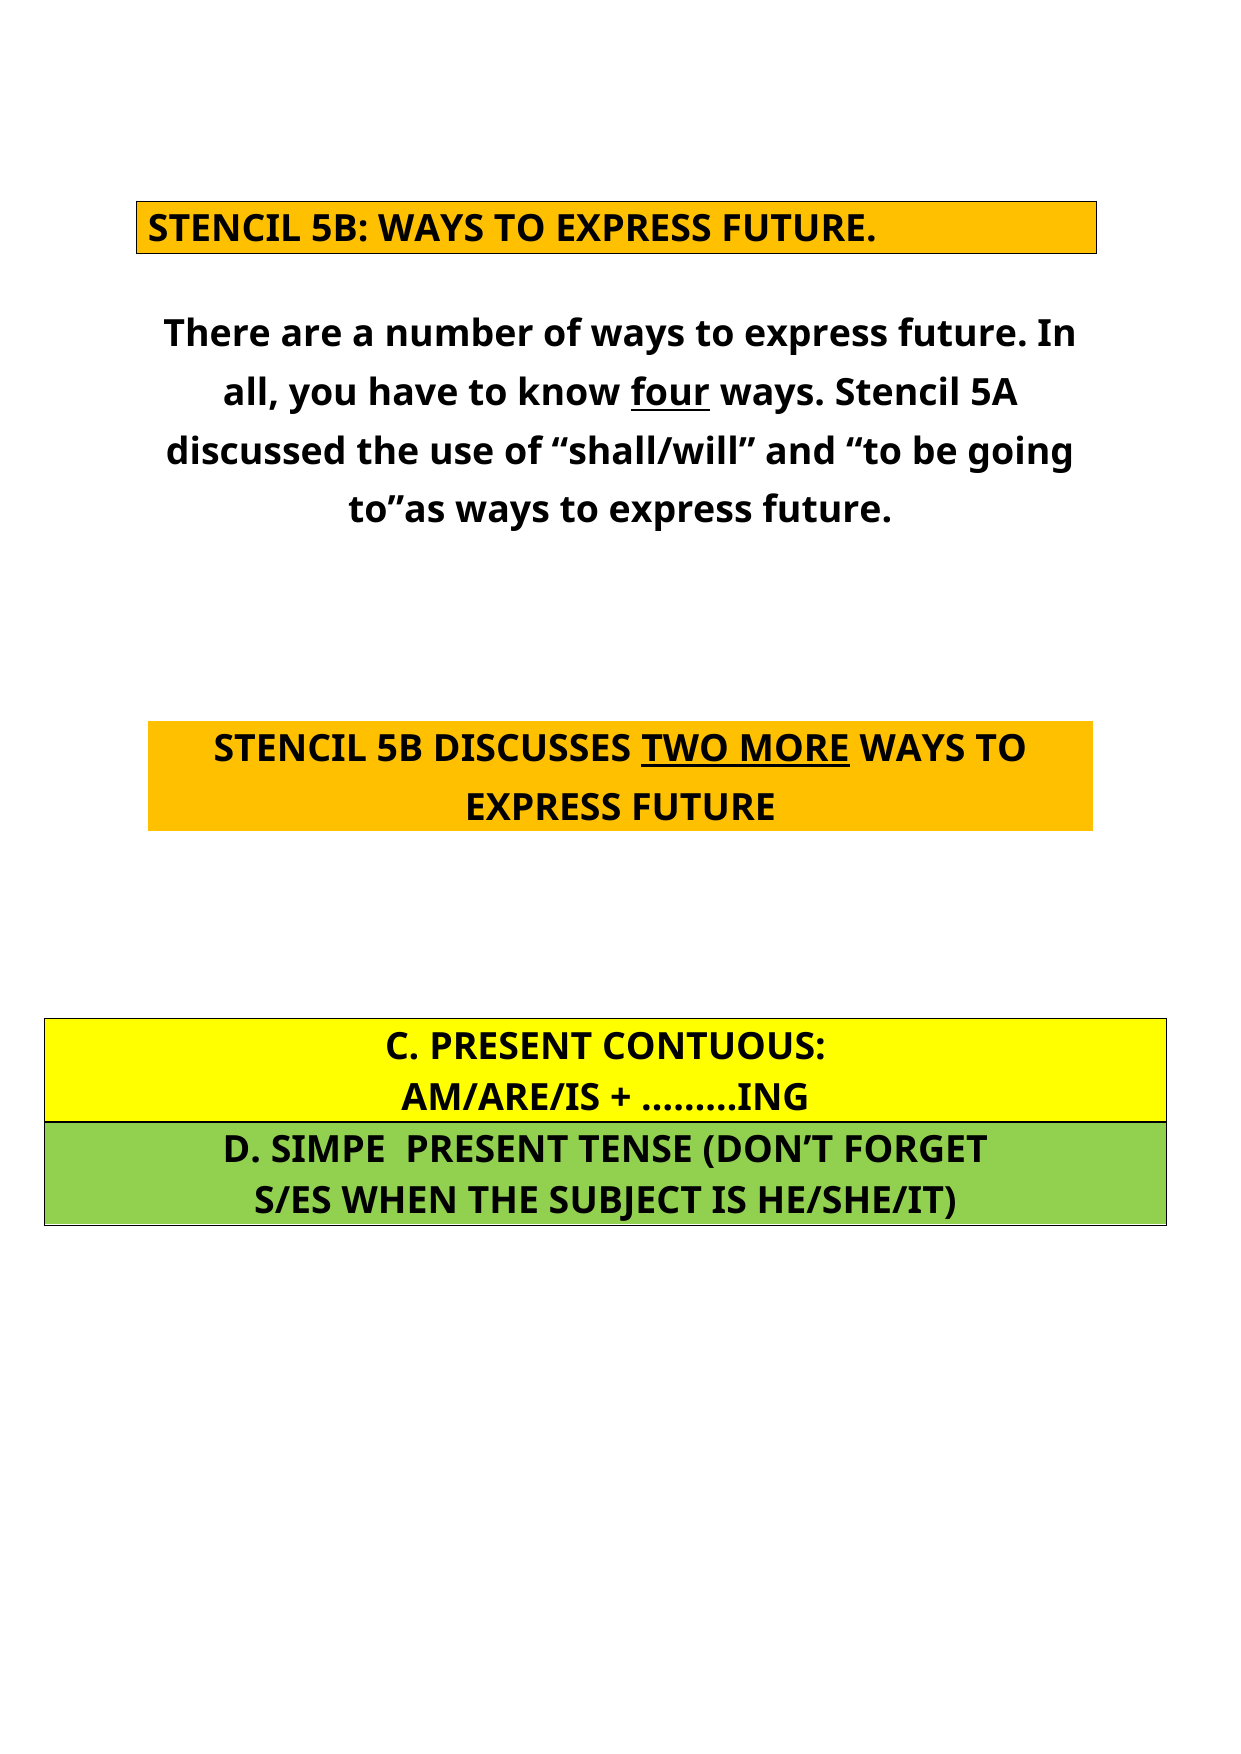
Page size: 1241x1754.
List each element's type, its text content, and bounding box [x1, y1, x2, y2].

table_header C. PRESENT CONTUOUS: AM/ARE/IS + ………ING [45, 1019, 1166, 1121]
text STENCIL 5B DISCUSSES TWO MORE WAYS TO EXPRESS FUTURE [148, 721, 1093, 831]
table_header STENCIL 5B: WAYS TO EXPRESS FUTURE. [137, 202, 1096, 253]
text There are a number of ways to express future. In all, you have to know four ways. Stencil 5A discussed the use of “shall/will” and “to be going to”as ways to express future. [148, 307, 1093, 534]
table_cell D. SIMPE PRESENT TENSE (DON’T FORGET S/ES WHEN THE SUBJECT IS HE/SHE/IT) [45, 1123, 1166, 1224]
